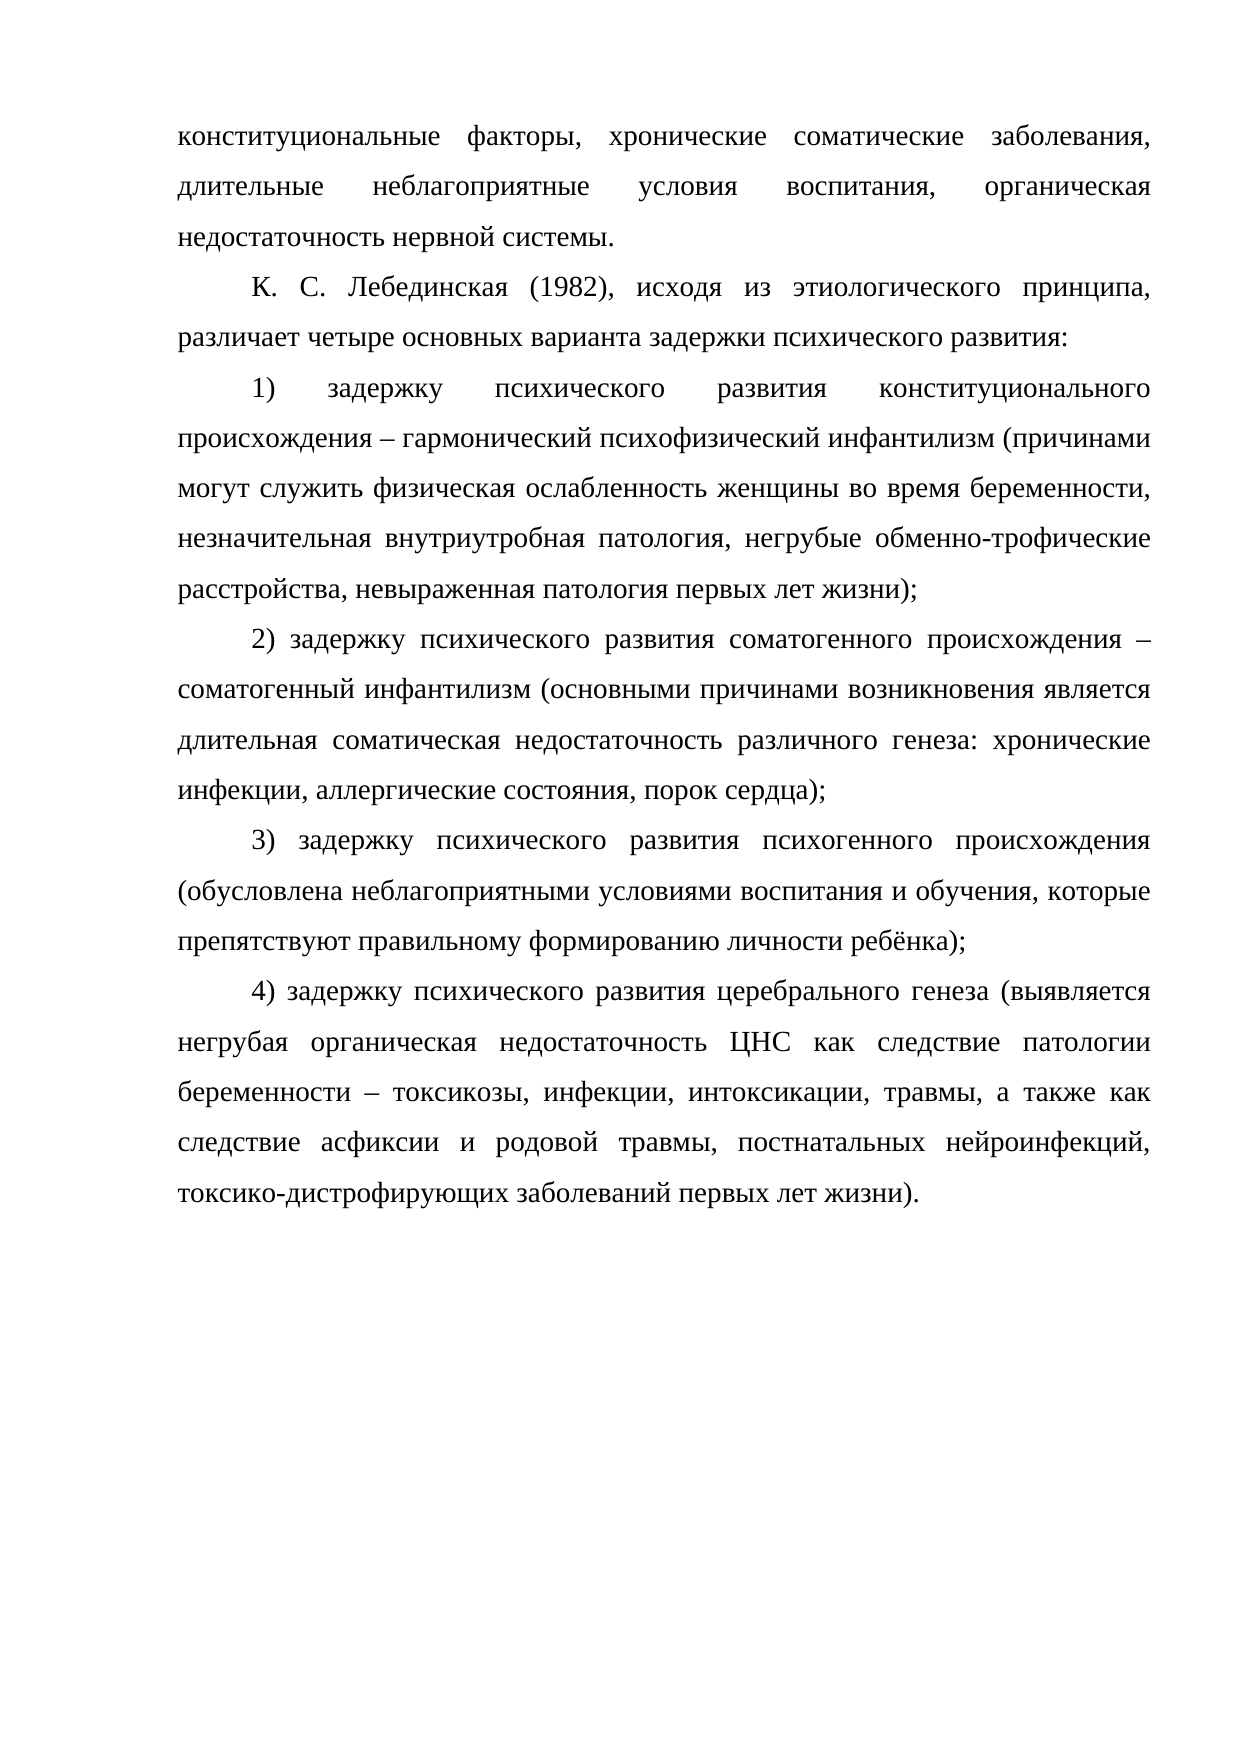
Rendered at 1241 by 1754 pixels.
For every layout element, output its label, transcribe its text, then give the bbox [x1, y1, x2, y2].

text К. С. Лебединская (1982), исходя из этиологического принципа, различает четыре основных варианта задержки психического развития: [177, 269, 1152, 353]
text 3) задержку психического развития психогенного происхождения (обусловлена неблагоприятными условиями воспитания и обучения, которые препятствуют правильному формированию личности ребёнка); [177, 822, 1152, 957]
text 4) задержку психического развития церебрального генеза (выявляется негрубая органическая недостаточность ЦНС как следствие патологии беременности – токсикозы, инфекции, интоксикации, травмы, а также как следствие асфиксии и родовой травмы, постнатальных нейроинфекций, токсико-дистрофирующих заболеваний первых лет жизни). [177, 973, 1152, 1208]
text 1) задержку психического развития конституционального происхождения – гармонический психофизический инфантилизм (причинами могут служить физическая ослабленность женщины во время беременности, незначительная внутриутробная патология, негрубые обменно-трофические расстройства, невыраженная патология первых лет жизни); [177, 370, 1152, 604]
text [177, 118, 1152, 252]
text 2) задержку психического развития соматогенного происхождения – соматогенный инфантилизм (основными причинами возникновения является длительная соматическая недостаточность различного генеза: хронические инфекции, аллергические состояния, порок сердца); [177, 621, 1152, 806]
